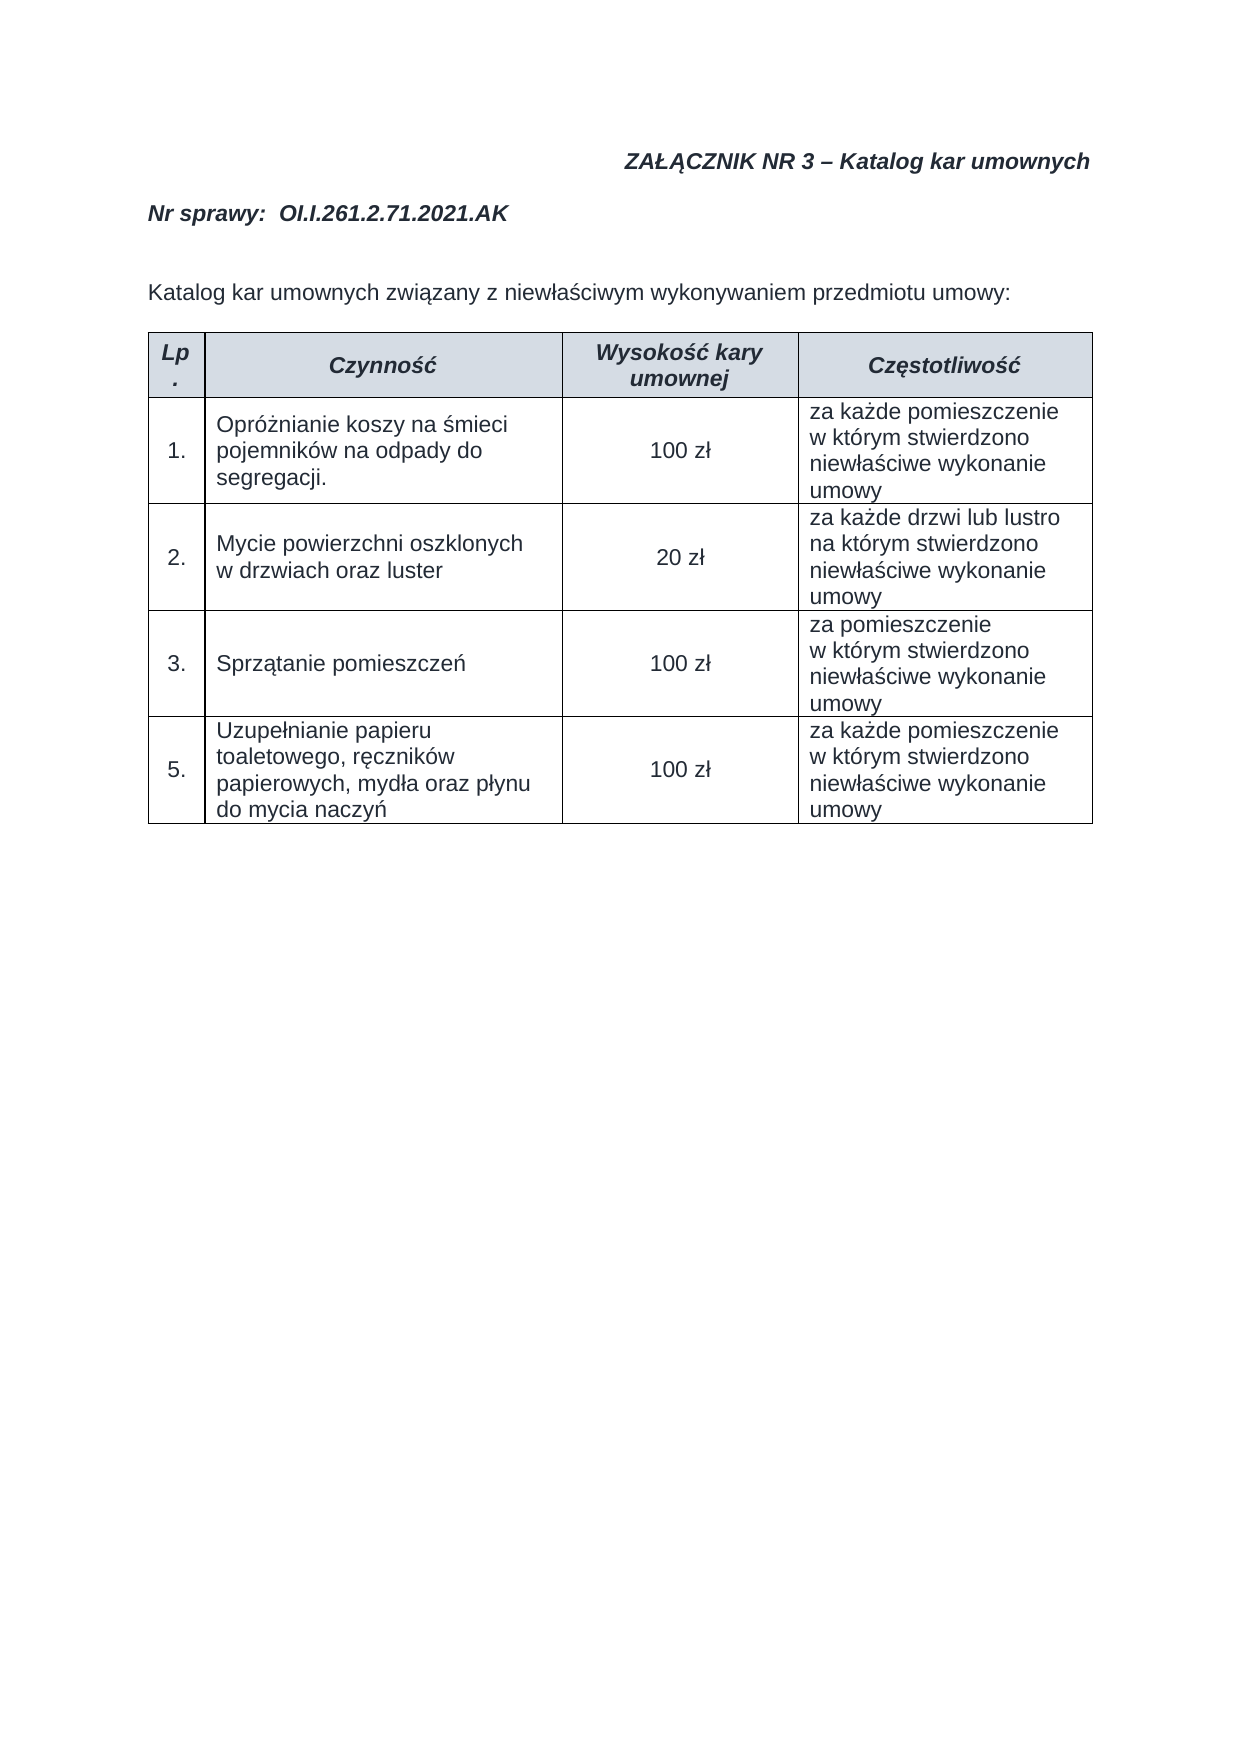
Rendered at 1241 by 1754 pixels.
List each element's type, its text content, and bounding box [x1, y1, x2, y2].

table_header Częstotliwość [799, 333, 1092, 397]
table_cell 20 zł [563, 504, 798, 609]
table_cell Mycie powierzchni oszklonych w drzwiach oraz luster [206, 504, 562, 609]
table_cell 100 zł [563, 717, 798, 822]
text ZAŁĄCZNIK NR 3 – Katalog kar umownych [148, 148, 1093, 174]
table_cell za pomieszczenie w którym stwierdzono niewłaściwe wykonanie umowy [799, 611, 1092, 716]
table_cell za każde drzwi lub lustro na którym stwierdzono niewłaściwe wykonanie umowy [799, 504, 1092, 609]
table_cell za każde pomieszczenie w którym stwierdzono niewłaściwe wykonanie umowy [799, 398, 1092, 503]
table_cell 5. [149, 717, 204, 822]
table_cell Opróżnianie koszy na śmieci pojemników na odpady do segregacji. [206, 398, 562, 503]
table_header Czynność [206, 333, 562, 397]
table_header Lp. [149, 333, 204, 397]
text Katalog kar umownych związany z niewłaściwym wykonywaniem przedmiotu umowy: [148, 279, 1093, 306]
table_cell 1. [149, 398, 204, 503]
table_header Wysokość kary umownej [563, 333, 798, 397]
table_cell 2. [149, 504, 204, 609]
table_cell Uzupełnianie papieru toaletowego, ręczników papierowych, mydła oraz płynu do mycia naczyń [206, 717, 562, 822]
table_cell Sprzątanie pomieszczeń [206, 611, 562, 716]
table_cell za każde pomieszczenie w którym stwierdzono niewłaściwe wykonanie umowy [799, 717, 1092, 822]
table_cell 3. [149, 611, 204, 716]
table_cell 100 zł [563, 611, 798, 716]
table_cell 100 zł [563, 398, 798, 503]
text Nr sprawy: OI.I.261.2.71.2021.AK [148, 200, 1093, 227]
